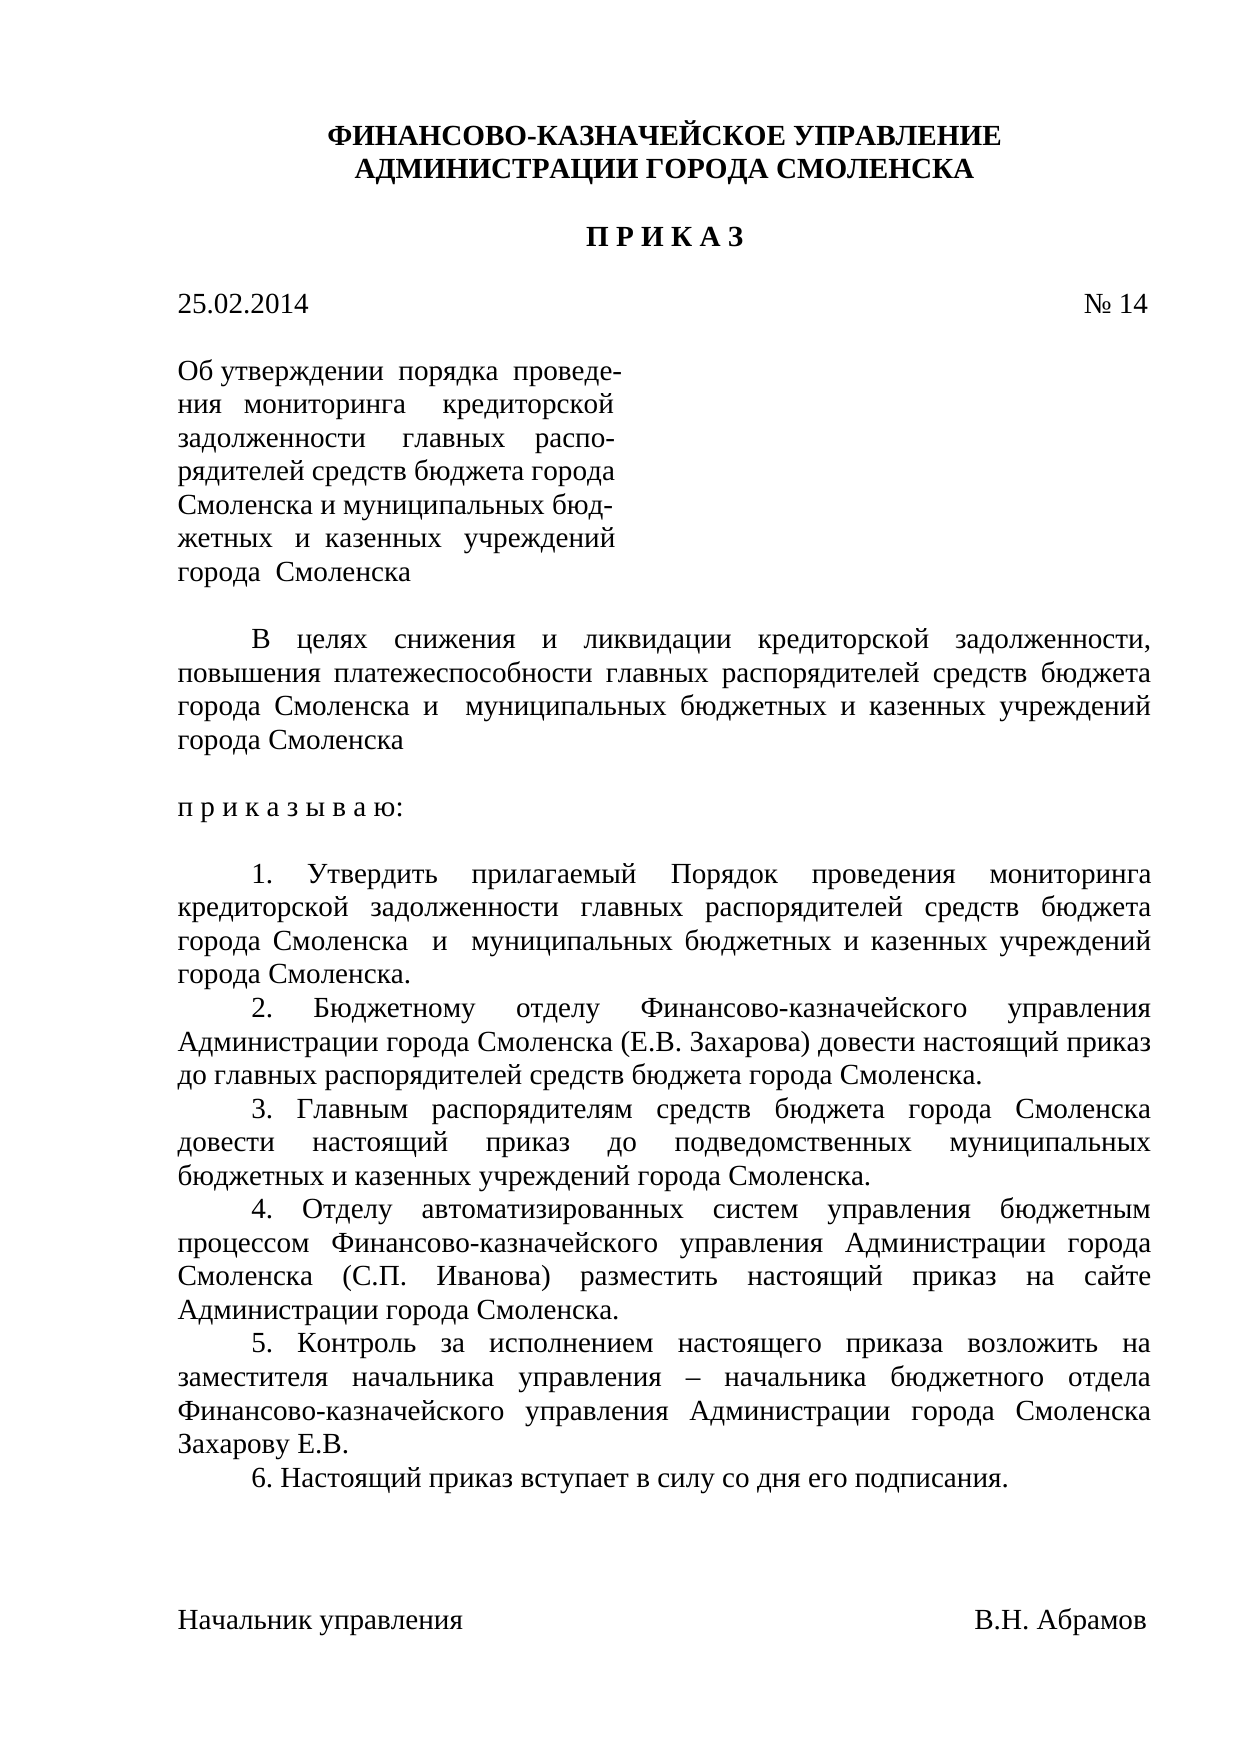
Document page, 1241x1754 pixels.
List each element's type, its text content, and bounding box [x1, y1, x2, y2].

text ФИНАНСОВО-КАЗНАЧЕЙСКОЕ УПРАВЛЕНИЕ [177, 118, 1152, 152]
text Смоленска и муниципальных бюд- [177, 487, 1152, 521]
text 2. Бюджетному отделу Финансово-казначейского управления Администрации города Смоленска (Е.В. Захарова) довести настоящий приказ до главных распорядителей средств бюджета города Смоленска. [177, 990, 1152, 1091]
text 5. Контроль за исполнением настоящего приказа возложить на заместителя начальника управления – начальника бюджетного отдела Финансово-казначейского управления Администрации города Смоленска Захарову Е.В. [177, 1326, 1152, 1460]
text Об утверждении порядка проведе- [177, 353, 1152, 386]
text ния мониторинга кредиторской [177, 386, 1152, 420]
text 4. Отделу автоматизированных систем управления бюджетным процессом Финансово-казначейского управления Администрации города Смоленска (С.П. Иванова) разместить настоящий приказ на сайте Администрации города Смоленска. [177, 1191, 1152, 1326]
text рядителей средств бюджета города [177, 453, 1152, 487]
text жетных и казенных учреждений [177, 521, 1152, 554]
subtitle П Р И К А З [177, 219, 1152, 252]
text АДМИНИСТРАЦИИ ГОРОДА СМОЛЕНСКА [177, 152, 1152, 185]
text 1. Утвердить прилагаемый Порядок проведения мониторинга кредиторской задолженности главных распорядителей средств бюджета города Смоленска и муниципальных бюджетных и казенных учреждений города Смоленска. [177, 856, 1152, 990]
text задолженности главных распо- [177, 420, 1152, 453]
text 6. Настоящий приказ вступает в силу со дня его подписания. [177, 1460, 1152, 1493]
text 3. Главным распорядителям средств бюджета города Смоленска довести настоящий приказ до подведомственных муниципальных бюджетных и казенных учреждений города Смоленска. [177, 1091, 1152, 1191]
text 25.02.2014 № 14 [177, 286, 1152, 319]
text п р и к а з ы в а ю: [177, 789, 1152, 822]
text В целях снижения и ликвидации кредиторской задолженности, повышения платежеспособности главных распорядителей средств бюджета города Смоленска и муниципальных бюджетных и казенных учреждений города Смоленска [177, 621, 1152, 755]
text города Смоленска [177, 554, 1152, 588]
text Начальник управления В.Н. Абрамов [177, 1602, 1152, 1636]
